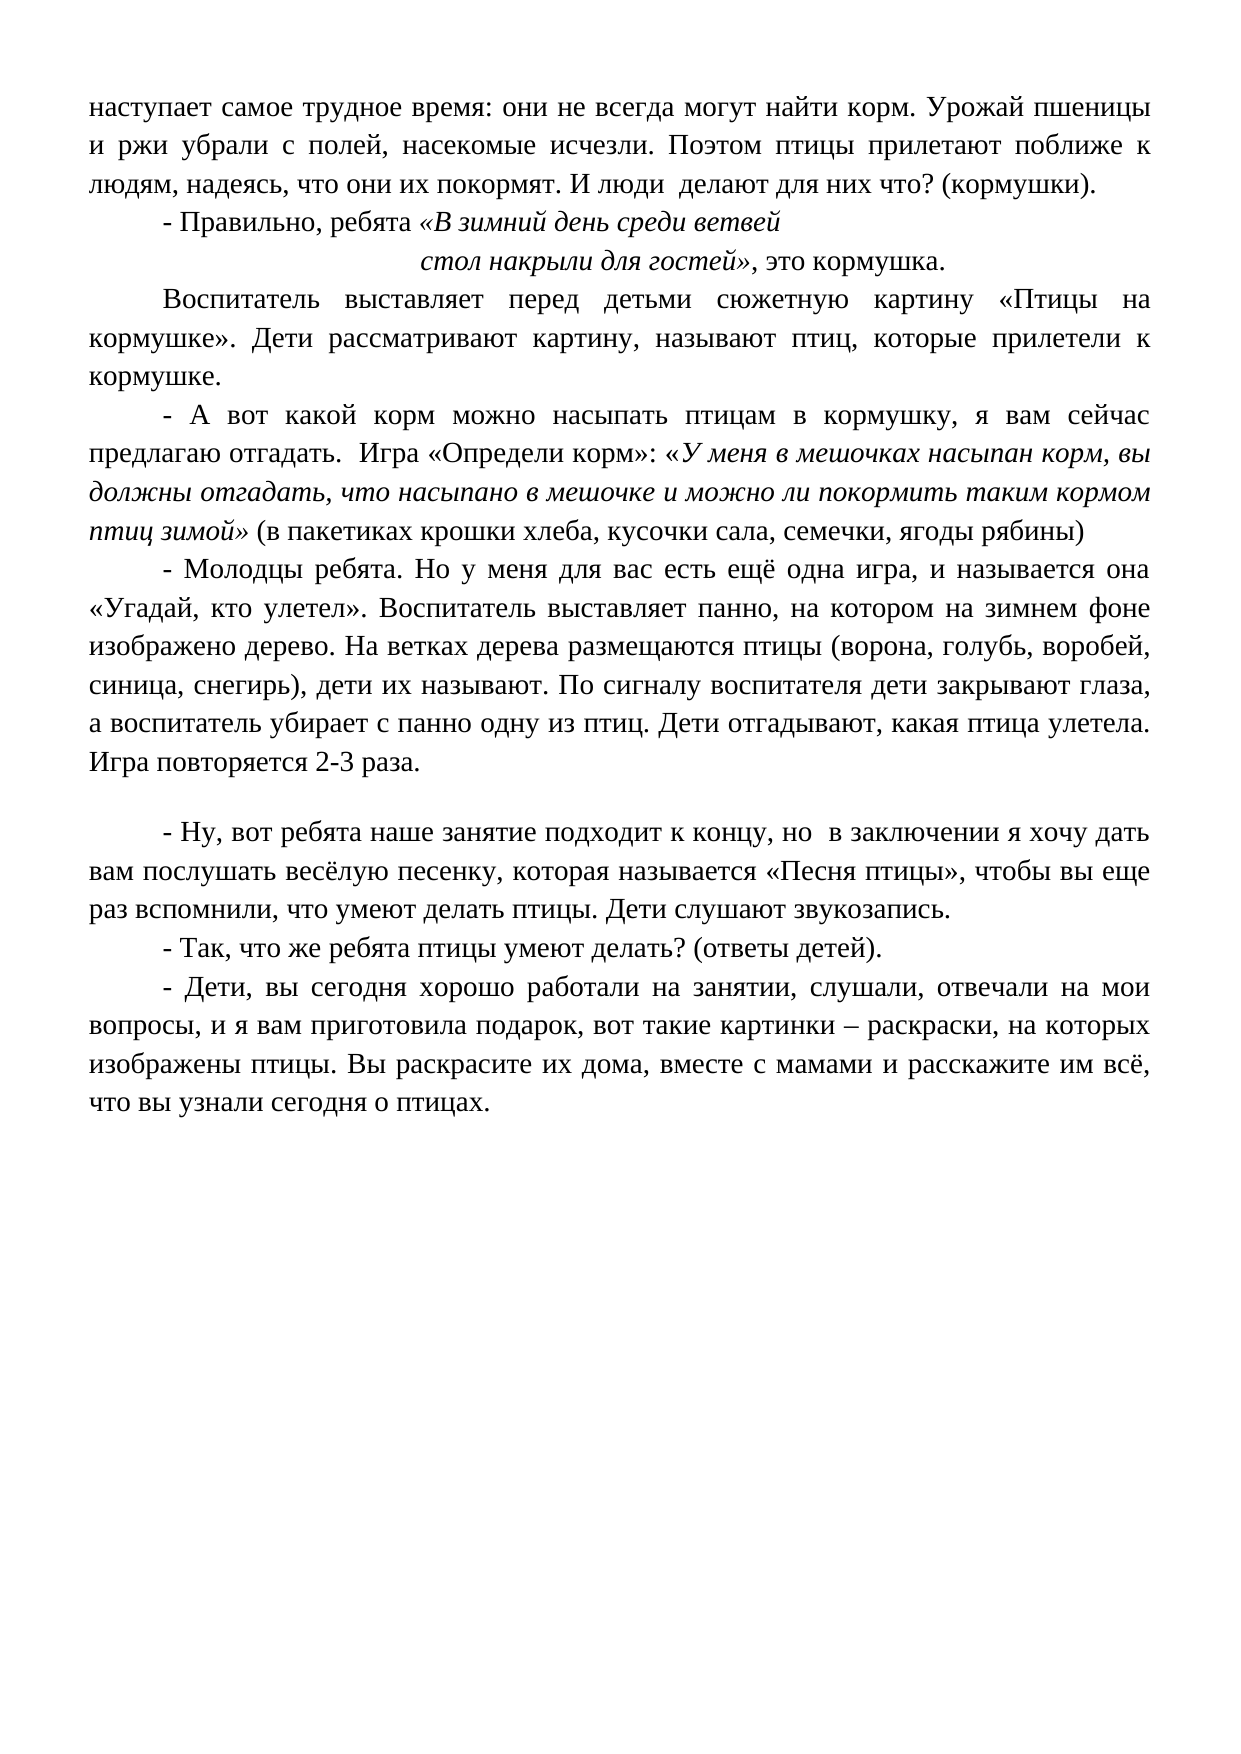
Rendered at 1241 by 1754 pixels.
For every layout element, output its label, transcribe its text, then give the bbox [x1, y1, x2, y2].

text - Молодцы ребята. Но у меня для вас есть ещё одна игра, и называется она «Угадай, кто улетел». Воспитатель выставляет панно, на котором на зимнем фоне изображено дерево. На ветках дерева размещаются птицы (ворона, голубь, воробей, синица, снегирь), дети их называют. По сигналу воспитателя дети закрывают глаза, а воспитатель убирает с панно одну из птиц. Дети отгадывают, какая птица улетела. Игра повторяется 2-3 раза. [89, 551, 1152, 777]
text - Правильно, ребята «В зимний день среди ветвей [89, 204, 1152, 238]
text - Ну, вот ребята наше занятие подходит к концу, но в заключении я хочу дать вам послушать весёлую песенку, которая называется «Песня птицы», чтобы вы еще раз вспомнили, что умеют делать птицы. Дети слушают звукозапись. [89, 814, 1152, 925]
text - Дети, вы сегодня хорошо работали на занятии, слушали, отвечали на мои вопросы, и я вам приготовила подарок, вот такие картинки – раскраски, на которых изображены птицы. Вы раскрасите их дома, вместе с мамами и расскажите им всё, что вы узнали сегодня о птицах. [89, 969, 1152, 1118]
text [89, 89, 1152, 199]
text Воспитатель выставляет перед детьми сюжетную картину «Птицы на кормушке». Дети рассматривают картину, называют птиц, которые прилетели к кормушке. [89, 281, 1152, 392]
text - Так, что же ребята птицы умеют делать? (ответы детей). [89, 930, 1152, 964]
text - А вот какой корм можно насыпать птицам в кормушку, я вам сейчас предлагаю отгадать. Игра «Определи корм»: «У меня в мешочках насыпан корм, вы должны отгадать, что насыпано в мешочке и можно ли покормить таким кормом птиц зимой» (в пакетиках крошки хлеба, кусочки сала, семечки, ягоды рябины) [89, 397, 1152, 546]
text стол накрыли для гостей», это кормушка. [310, 243, 1152, 276]
